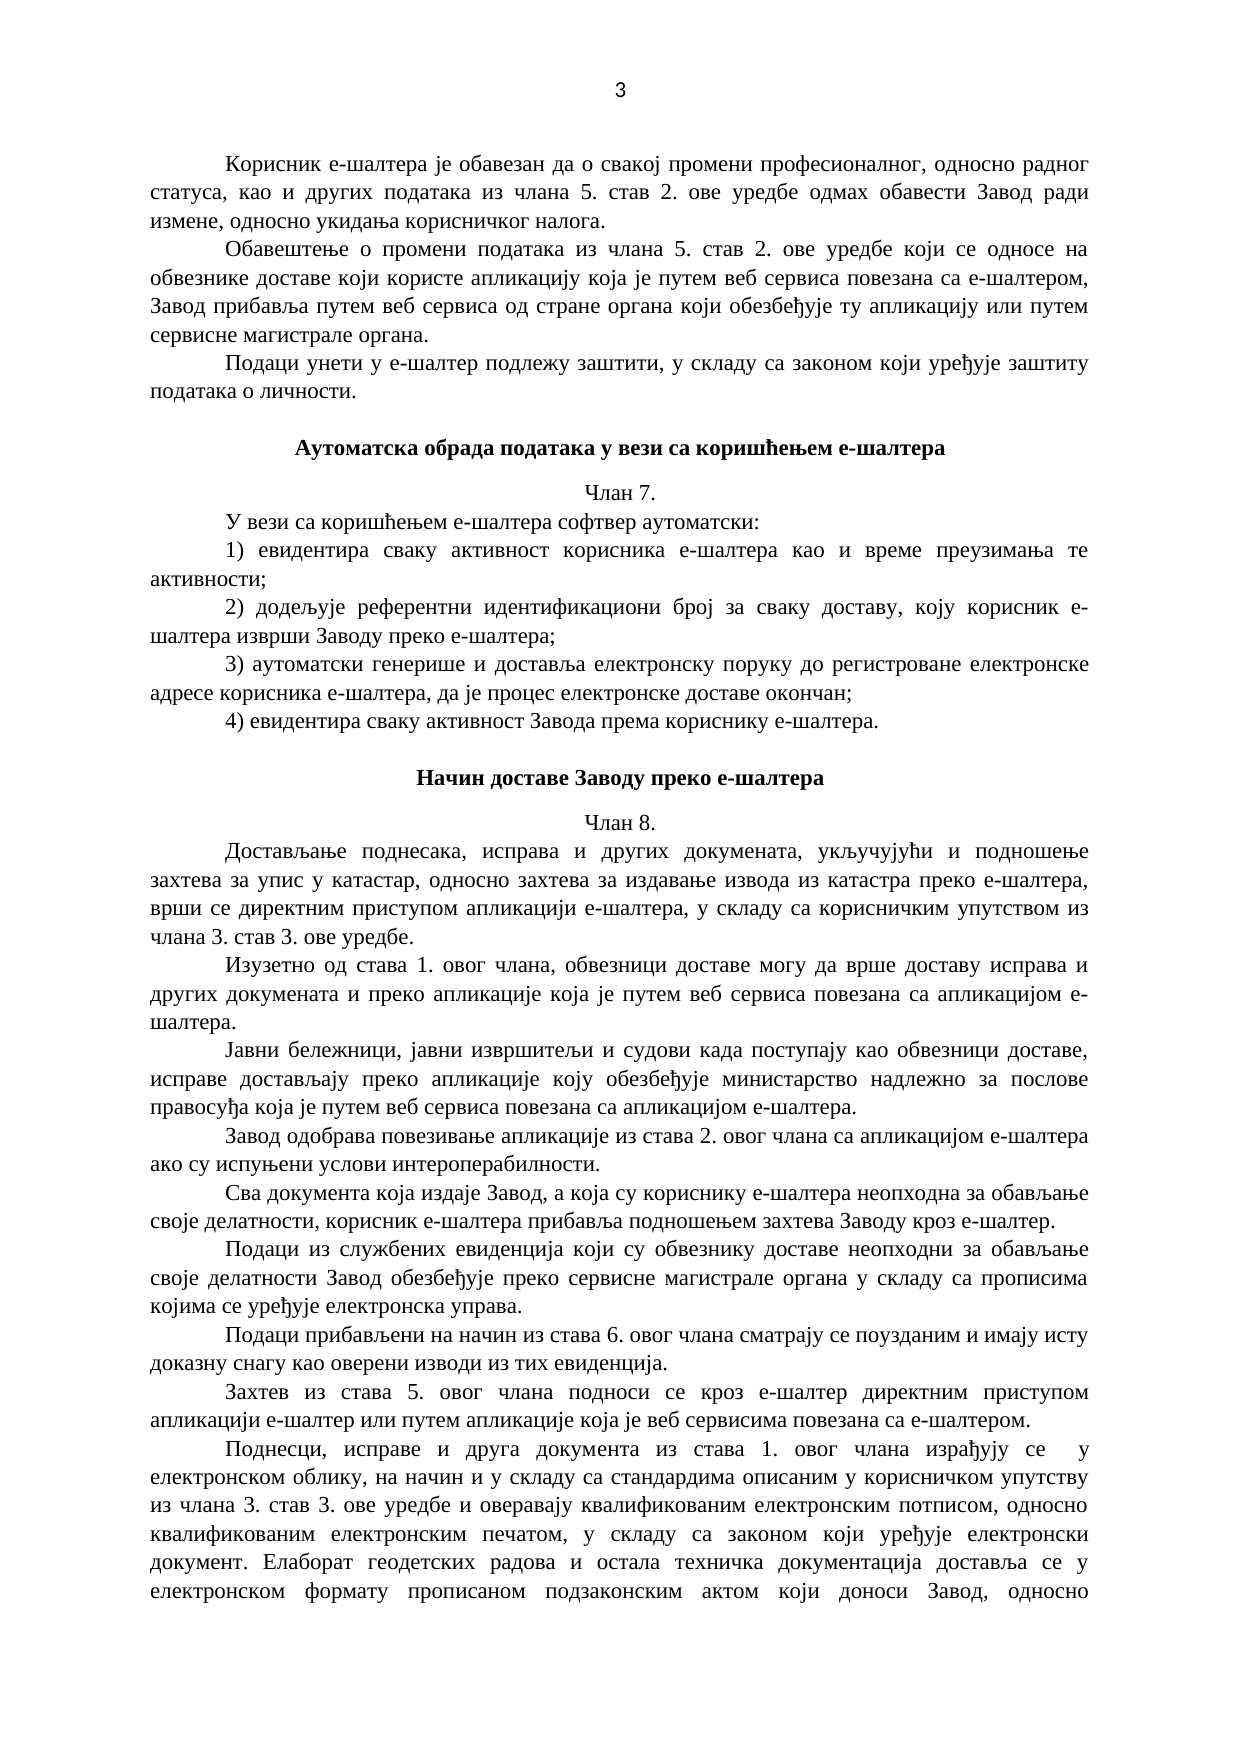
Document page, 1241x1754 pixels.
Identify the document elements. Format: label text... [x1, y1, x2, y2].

text Обавештење о промени података из члана 5. став 2. ове уредбе који се односе на обвезнике доставе који користе апликацију која је путем веб сервиса повезана са е-шалтером, Завод прибавља путем веб сервиса од стране органа који обезбеђује ту апликацију или путем сервисне магистрале органа. [150, 235, 1090, 347]
text Jавни бележници, јавни извршитељи и судови када поступају као обвезници доставе, исправе достављају преко апликације коју обезбеђује министарство надлежно за послове правосуђа која је путем веб сервиса повезана са апликацијом е-шалтера. [150, 1036, 1090, 1120]
text Подаци прибављени на начин из става 6. овог члана сматрају се поузданим и имају исту доказну снагу као оверени изводи из тих евиденција. [150, 1321, 1090, 1376]
text Члан 7. [150, 479, 1090, 506]
text Подаци из службених евиденција који су обвезнику доставе неопходни за обављање своје делатности Завод обезбеђује преко сервисне магистрале органа у складу са прописима којима се уређује електронска управа. [150, 1236, 1090, 1319]
text Подаци унети у е-шалтер подлежу заштити, у складу са законом који уређује заштиту података о личности. [150, 349, 1090, 404]
text Корисник е-шалтера је обавезан да о свакој промени професионалног, односно радног статуса, као и других података из члана 5. став 2. ове уредбе одмах обавести Завод ради измене, односно укидања корисничког налога. [150, 150, 1090, 233]
text Аутоматска обрада података у вези са коришћењем е-шалтера [150, 434, 1090, 461]
text Завод одобрава повезивање апликације из става 2. овог члана са апликацијом е-шалтера ако су испуњени услови интероперабилности. [150, 1122, 1090, 1177]
text 3) аутоматски генерише и доставља електронску поруку до регистроване електронске адресе корисника е-шалтера, да је процес електронске доставе окончан; [150, 650, 1090, 705]
text Начин доставе Заводу преко е-шалтера [150, 764, 1090, 790]
text 1) евидентира сваку активност корисника е-шалтера као и време преузимања те активности; [150, 536, 1090, 591]
text У вези са коришћењем е-шалтера софтвер аутоматски: [150, 508, 1090, 534]
text Сва документа која издаје Завод, а која су кориснику е-шалтера неопходна за обављање своје делатности, корисник е-шалтера прибавља подношењем захтева Заводу кроз е-шалтер. [150, 1179, 1090, 1233]
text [150, 1434, 1090, 1603]
text Изузетно од става 1. овог члана, обвезници доставе могу да врше доставу исправа и других докумената и преко апликације која је путем веб сервиса повезана са апликацијом е-шалтера. [150, 951, 1090, 1034]
text 4) евидентира сваку активност Завода према кориснику е-шалтера. [150, 707, 1090, 733]
text Достављање поднесака, исправа и других докумената, укључујући и подношење захтева за упис у катастар, односно захтева за издавање извода из катастра преко е-шалтера, врши се директним приступом апликацији е-шалтера, у складу са корисничким упутством из члана 3. став 3. ове уредбе. [150, 837, 1090, 949]
text 2) додељује референтни идентификациони број за сваку доставу, коју корисник е-шалтера изврши Заводу преко е-шалтера; [150, 593, 1090, 648]
text Захтев из става 5. овог члана подноси се кроз е-шалтер директним приступом апликацији е-шалтер или путем апликације која је веб сервисима повезана са е-шалтером. [150, 1378, 1090, 1432]
text Члан 8. [150, 809, 1090, 835]
